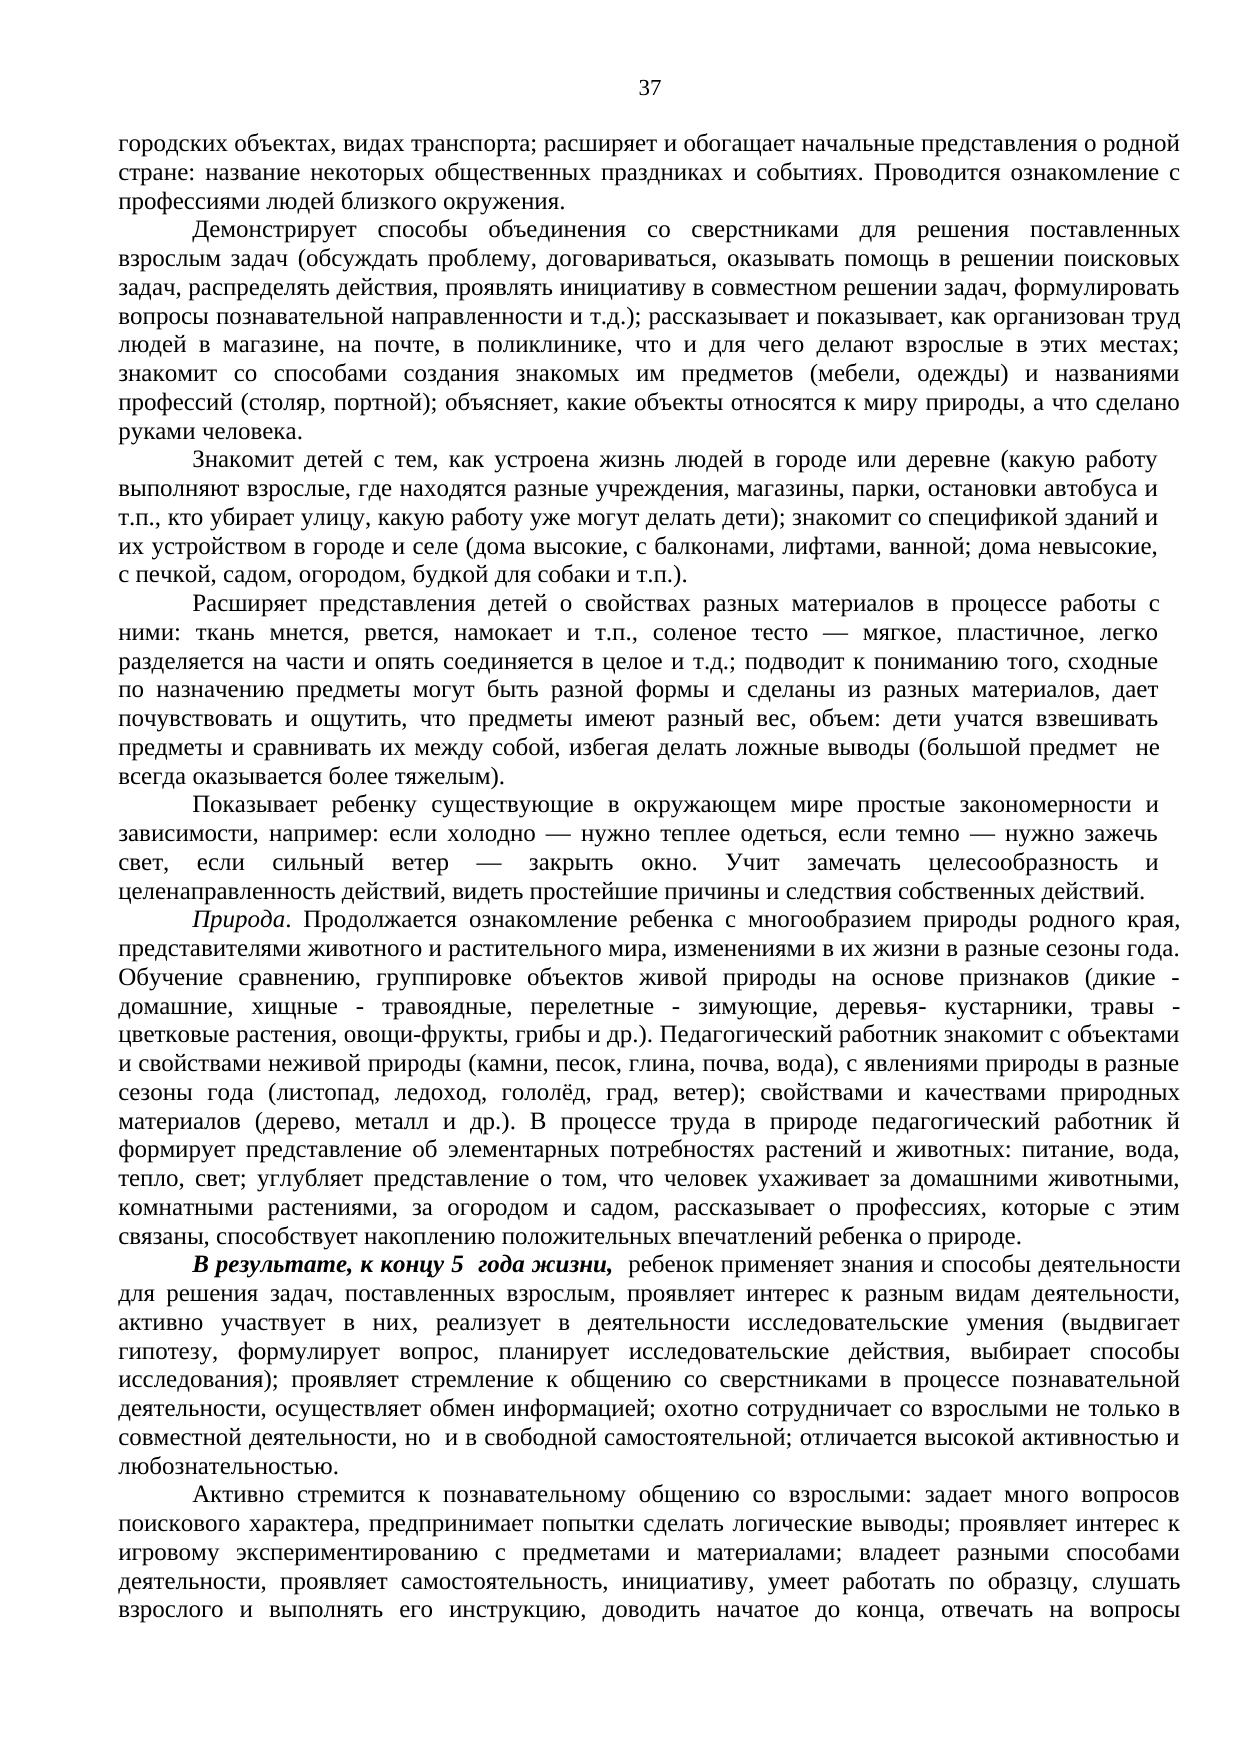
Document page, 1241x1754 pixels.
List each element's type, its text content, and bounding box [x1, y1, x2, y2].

list Показывает ребенку существующие в окружающем мире простые закономерности и зависимости, например: если холодно — нужно теплее одеться, если темно — нужно зажечь свет, если сильный ветер — закрыть окно. Учит замечать целесообразность и целенаправленность действий, видеть простейшие причины и следствия собственных действий. [118, 789, 1160, 904]
list Расширяет представления детей о свойствах разных материалов в процессе работы с ними: ткань мнется, рвется, намокает и т.п., соленое тесто — мягкое, пластичное, легко разделяется на части и опять соединяется в целое и т.д.; подводит к пониманию того, сходные по назначению предметы могут быть разной формы и сделаны из разных материалов, дает почувствовать и ощутить, что предметы имеют разный вес, объем: дети учатся взвешивать предметы и сравнивать их между собой, избегая делать ложные выводы (большой предмет не всегда оказывается более тяжелым). [118, 588, 1160, 789]
list Знакомит детей с тем, как устроена жизнь людей в городе или деревне (какую работу выполняют взрослые, где находятся разные учреждения, магазины, парки, остановки автобуса и т.п., кто убирает улицу, какую работу уже могут делать дети); знакомит со спецификой зданий и их устройством в городе и селе (дома высокие, с балконами, лифтами, ванной; дома невысокие, с печкой, садом, огородом, будкой для собаки и т.п.). [118, 444, 1160, 588]
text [118, 1479, 1181, 1623]
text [118, 128, 1181, 214]
text Природа. Продолжается ознакомление ребенка с многообразием природы родного края, представителями животного и растительного мира, изменениями в их жизни в разные сезоны года. Обучение сравнению, группировке объектов живой природы на основе признаков (дикие - домашние, хищные - травоядные, перелетные - зимующие, деревья- кустарники, травы - цветковые растения, овощи-фрукты, грибы и др.). Педагогический работник знакомит с объектами и свойствами неживой природы (камни, песок, глина, почва, вода), с явлениями природы в разные сезоны года (листопад, ледоход, гололёд, град, ветер); свойствами и качествами природных материалов (дерево, металл и др.). В процессе труда в природе педагогический работник й формирует представление об элементарных потребностях растений и животных: питание, вода, тепло, свет; углубляет представление о том, что человек ухаживает за домашними животными, комнатными растениями, за огородом и садом, рассказывает о профессиях, которые с этим связаны, способствует накоплению положительных впечатлений ребенка о природе. [118, 904, 1181, 1249]
text В результате, к концу 5 года жизни, ребенок применяет знания и способы деятельности для решения задач, поставленных взрослым, проявляет интерес к разным видам деятельности, активно участвует в них, реализует в деятельности исследовательские умения (выдвигает гипотезу, формулирует вопрос, планирует исследовательские действия, выбирает способы исследования); проявляет стремление к общению со сверстниками в процессе познавательной деятельности, осуществляет обмен информацией; охотно сотрудничает со взрослыми не только в совместной деятельности, но и в свободной самостоятельной; отличается высокой активностью и любознательностью. [118, 1249, 1181, 1479]
text Демонстрирует способы объединения со сверстниками для решения поставленных взрослым задач (обсуждать проблему, договариваться, оказывать помощь в решении поисковых задач, распределять действия, проявлять инициативу в совместном решении задач, формулировать вопросы познавательной направленности и т.д.); рассказывает и показывает, как организован труд людей в магазине, на почте, в поликлинике, что и для чего делают взрослые в этих местах; знакомит со способами создания знакомых им предметов (мебели, одежды) и названиями профессий (столяр, портной); объясняет, какие объекты относятся к миру природы, а что сделано руками человека. [118, 214, 1181, 444]
